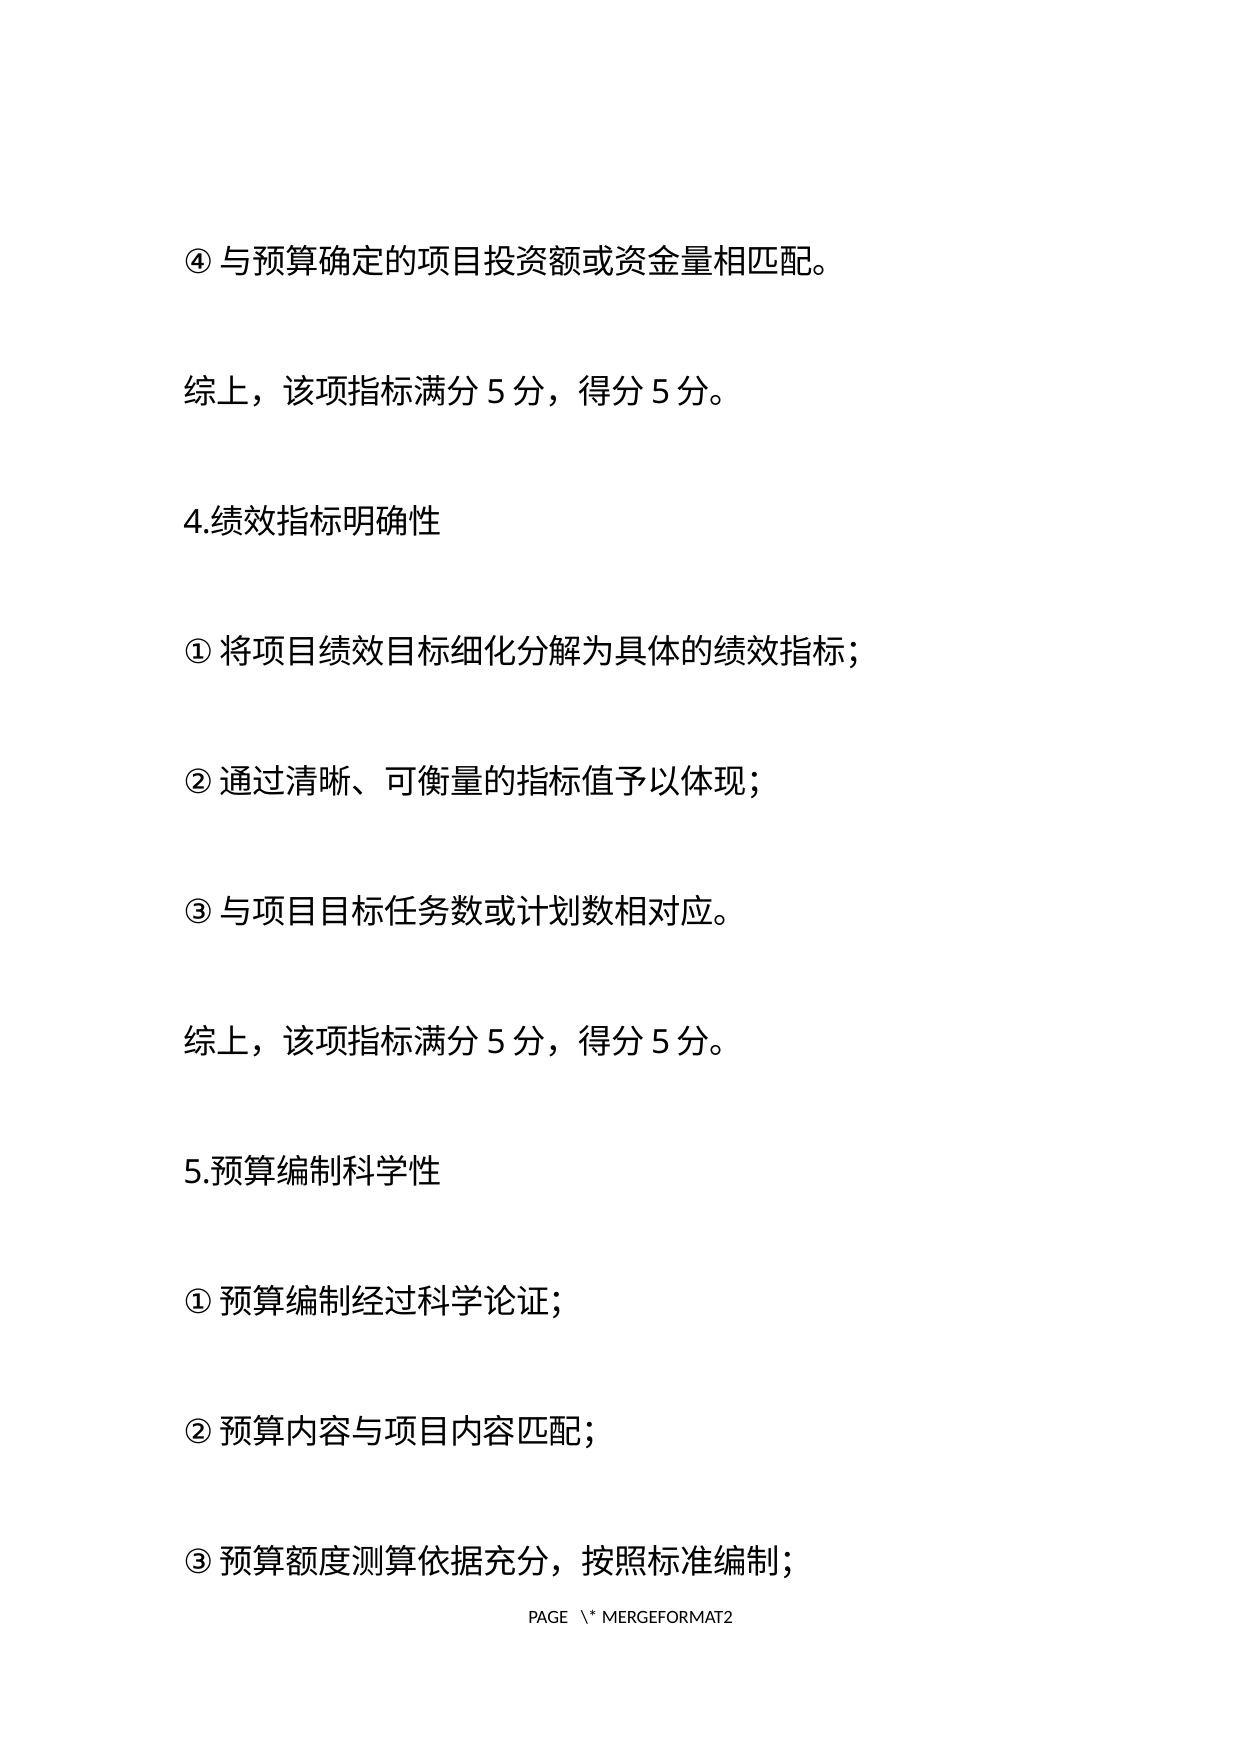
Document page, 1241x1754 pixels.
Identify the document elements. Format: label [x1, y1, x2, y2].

text [183, 162, 1078, 1592]
